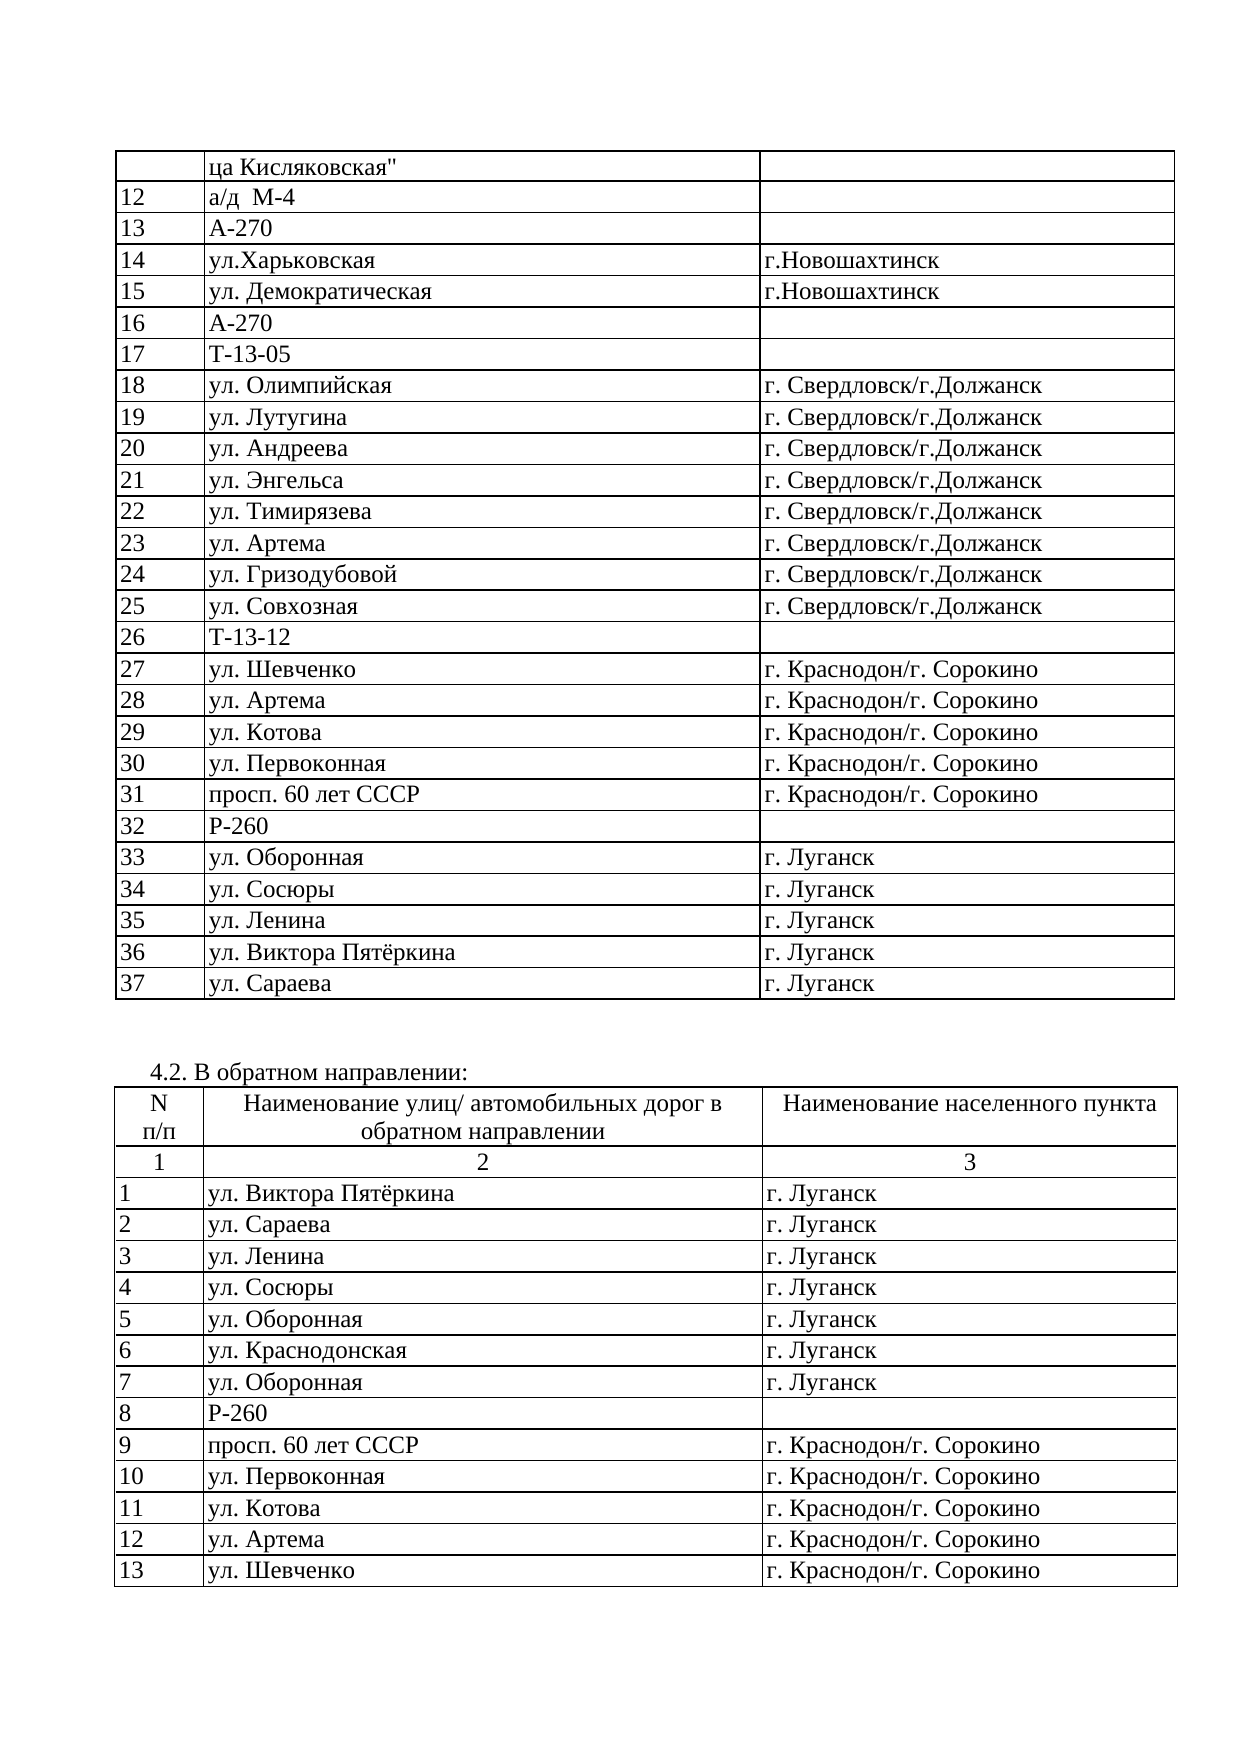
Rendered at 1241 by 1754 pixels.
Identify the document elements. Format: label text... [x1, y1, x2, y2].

table_cell 11 [115, 1492, 203, 1523]
table_cell ул. Тимирязева [205, 497, 759, 526]
table_cell [761, 182, 1174, 212]
table_cell ул. Сосюры [204, 1273, 762, 1302]
table_cell ул. Энгельса [205, 465, 759, 495]
table_cell ул. Котова [205, 717, 759, 747]
table_cell 7 [115, 1366, 203, 1397]
table_cell А-270 [205, 308, 759, 338]
table_cell г. Краснодон/г. Сорокино [763, 1460, 1177, 1491]
table_cell 5 [115, 1304, 203, 1334]
table_cell 29 [117, 717, 204, 747]
table_cell 36 [117, 937, 204, 967]
table_cell ул. Лутугина [205, 402, 759, 432]
table_cell ул. Первоконная [204, 1461, 762, 1491]
table_cell г. Луганск [761, 843, 1174, 872]
table_cell [761, 622, 1174, 652]
table_cell г. Луганск [761, 968, 1174, 998]
table_cell г. Луганск [761, 906, 1174, 935]
table_cell г. Краснодон/г. Сорокино [763, 1523, 1177, 1554]
table_cell ул. Демократическая [205, 276, 759, 306]
table_cell ул. Краснодонская [204, 1336, 762, 1365]
table_cell ул. Виктора Пятёркина [205, 937, 759, 967]
table_cell 14 [117, 245, 204, 275]
table_cell ул.Харьковская [205, 245, 759, 275]
table_cell г. Луганск [763, 1303, 1177, 1334]
table_cell ул. Совхозная [205, 591, 759, 621]
table_cell ул. Сараева [204, 1210, 762, 1239]
table_cell 20 [117, 434, 204, 463]
table_cell 16 [117, 308, 204, 338]
table_cell [761, 811, 1174, 841]
table_cell 21 [117, 465, 204, 495]
table_cell 28 [117, 685, 204, 715]
table_cell [761, 339, 1174, 369]
table_cell 35 [117, 906, 204, 935]
table_cell 22 [117, 497, 204, 526]
table_cell г. Свердловск/г.Должанск [761, 528, 1174, 558]
table_cell г. Свердловск/г.Должанск [761, 402, 1174, 432]
table_cell ул. Шевченко [205, 654, 759, 684]
table_cell просп. 60 лет СССР [205, 780, 759, 809]
table_cell г. Свердловск/г.Должанск [761, 434, 1174, 463]
table_cell 12 [117, 182, 204, 212]
table_cell Т-13-12 [205, 622, 759, 652]
table_cell г.Новошахтинск [761, 276, 1174, 306]
table_cell г. Краснодон/г. Сорокино [763, 1428, 1177, 1460]
table_cell 34 [117, 874, 204, 904]
table_cell ул. Артема [205, 528, 759, 558]
table_cell 17 [117, 339, 204, 369]
table_cell 10 [115, 1461, 203, 1491]
table_cell г. Краснодон/г. Сорокино [761, 748, 1174, 778]
table_cell г. Краснодон/г. Сорокино [763, 1554, 1177, 1586]
table_cell г. Краснодон/г. Сорокино [761, 717, 1174, 747]
table_cell 26 [117, 622, 204, 652]
table_cell 15 [117, 276, 204, 306]
table_cell ул. Оборонная [204, 1367, 762, 1397]
table_cell 25 [117, 591, 204, 621]
table_cell ул. Оборонная [205, 843, 759, 872]
table_header Наименование населенного пункта [763, 1088, 1177, 1145]
table_cell [761, 152, 1174, 180]
table_cell г. Краснодон/г. Сорокино [761, 654, 1174, 684]
table_cell ул. Сараева [205, 968, 759, 998]
table_cell 33 [117, 843, 204, 872]
table_cell 13 [115, 1555, 203, 1586]
table_cell г. Луганск [763, 1240, 1177, 1271]
table_cell [763, 1397, 1177, 1428]
table_cell ул. Ленина [205, 906, 759, 935]
table_cell 27 [117, 654, 204, 684]
table_cell [761, 308, 1174, 338]
table_cell 11 [117, 152, 204, 180]
table_cell 8 [115, 1398, 203, 1428]
table_cell г. Луганск [763, 1334, 1177, 1365]
table_header Наименование улиц/ автомобильных дорог в обратном направлении [204, 1088, 762, 1145]
table_cell г. Краснодон/г. Сорокино [761, 685, 1174, 715]
table_cell г. Краснодон/г. Сорокино [761, 780, 1174, 809]
table_cell ул. Гризодубовой [205, 560, 759, 589]
table_cell ул. Шевченко [204, 1556, 762, 1586]
table_cell 3 [763, 1145, 1177, 1177]
table_cell 12 [115, 1524, 203, 1554]
table_cell 13 [117, 213, 204, 243]
table_cell 24 [117, 560, 204, 589]
table_cell г. Краснодон/г. Сорокино [763, 1491, 1177, 1523]
table_cell 19 [117, 402, 204, 432]
table_cell 1 [115, 1146, 203, 1177]
table_cell 18 [117, 371, 204, 401]
table_cell 32 [117, 811, 204, 841]
table_cell А-270 [205, 213, 759, 243]
text 4.2. В обратном направлении: [150, 1057, 1090, 1086]
table_cell а/д М-4 [205, 182, 759, 212]
table_cell ул. Андреева [205, 434, 759, 463]
table_cell г. Луганск [763, 1365, 1177, 1397]
table_cell 31 [117, 780, 204, 809]
table_cell ул. Олимпийская [205, 371, 759, 401]
table_cell г. Луганск [763, 1271, 1177, 1302]
table_cell г. Луганск [761, 937, 1174, 967]
table_cell г. Свердловск/г.Должанск [761, 371, 1174, 401]
table_cell Р-260 [205, 811, 759, 841]
table_cell 37 [117, 968, 204, 998]
table_cell Т-13-05 [205, 339, 759, 369]
table_cell г. Луганск [763, 1177, 1177, 1208]
table_cell 2 [204, 1147, 762, 1177]
table_cell ул. Котова [204, 1493, 762, 1523]
table_cell ул. Виктора Пятёркина [204, 1178, 762, 1208]
table_cell [761, 213, 1174, 243]
table_cell 9 [115, 1429, 203, 1460]
table_cell просп. 60 лет СССР [204, 1430, 762, 1460]
table_cell ул. Оборонная [204, 1304, 762, 1334]
table_cell г. Свердловск/г.Должанск [761, 560, 1174, 589]
table_cell ул. Артема [205, 685, 759, 715]
table_cell г. Свердловск/г.Должанск [761, 497, 1174, 526]
table_cell г. Свердловск/г.Должанск [761, 465, 1174, 495]
table_cell ул. Сосюры [205, 874, 759, 904]
table_cell Р-260 [204, 1398, 762, 1428]
table_cell ул. Артема [204, 1524, 762, 1554]
table_cell 4 [115, 1272, 203, 1302]
table_cell ул. Первоконная [205, 748, 759, 778]
table_cell 3 [115, 1241, 203, 1271]
table_header N п/п [115, 1088, 203, 1145]
table_cell 1 [115, 1178, 203, 1208]
table_cell ул. Ленина [204, 1241, 762, 1271]
table_cell 30 [117, 748, 204, 778]
table_cell 2 [115, 1209, 203, 1239]
table_cell г.Новошахтинск [761, 245, 1174, 275]
table_cell 23 [117, 528, 204, 558]
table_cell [205, 152, 759, 180]
table_cell г. Луганск [763, 1208, 1177, 1239]
table_cell 6 [115, 1335, 203, 1365]
table_cell г. Луганск [761, 874, 1174, 904]
table_cell г. Свердловск/г.Должанск [761, 591, 1174, 621]
